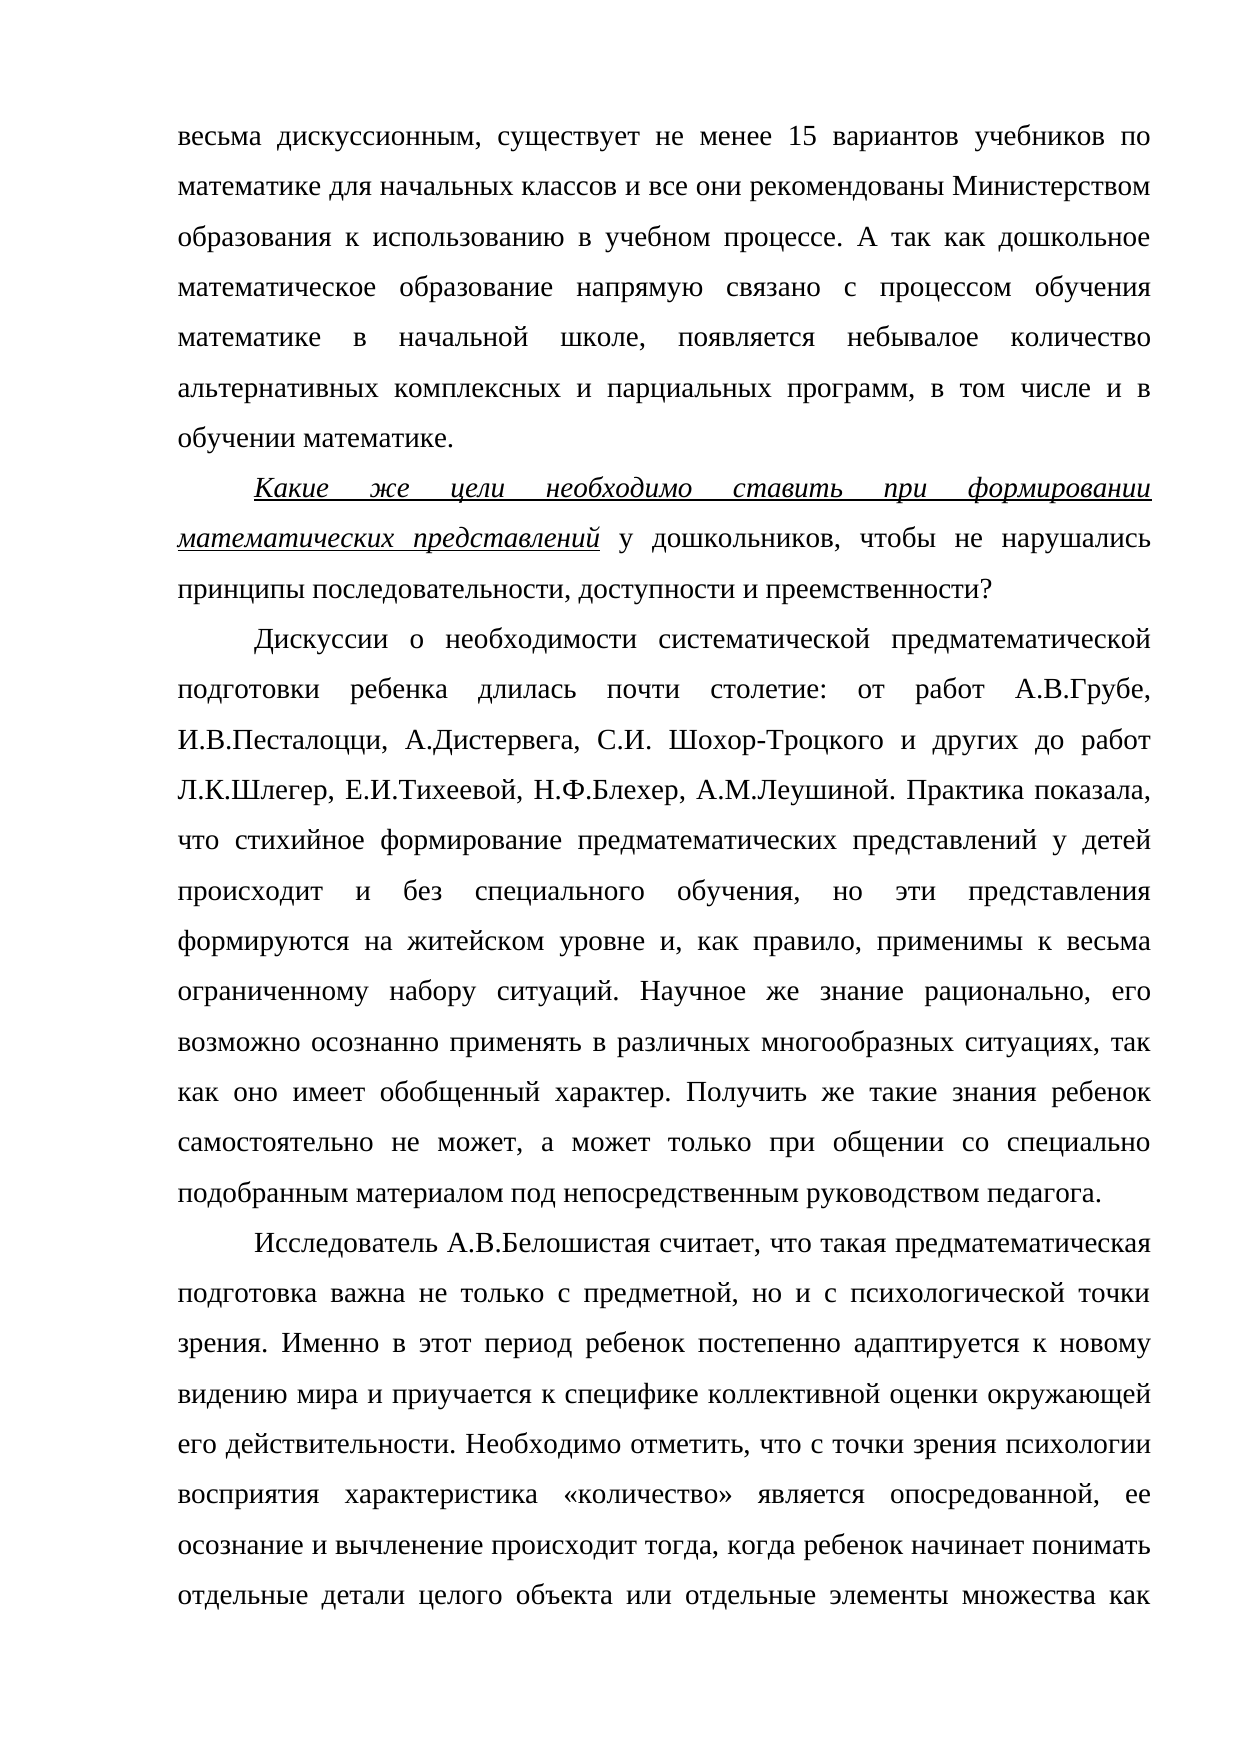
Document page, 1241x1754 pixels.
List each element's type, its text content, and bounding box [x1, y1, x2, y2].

text Какие же цели необходимо ставить при формировании математических представлений у дошкольников, чтобы не нарушались принципы последовательности, доступности и преемственности? [177, 470, 1152, 604]
text Дискуссии о необходимости систематической предматематической подготовки ребенка длилась почти столетие: от работ А.В.Грубе, И.В.Песталоцци, А.Дистервега, С.И. Шохор-Троцкого и других до работ Л.К.Шлегер, Е.И.Тихеевой, Н.Ф.Блехер, А.М.Леушиной. Практика показала, что стихийное формирование предматематических представлений у детей происходит и без специального обучения, но эти представления формируются на житейском уровне и, как правило, применимы к весьма ограниченному набору ситуаций. Научное же знание рационально, его возможно осознанно применять в различных многообразных ситуациях, так как оно имеет обобщенный характер. Получить же такие знания ребенок самостоятельно не может, а может только при общении со специально подобранным материалом под непосредственным руководством педагога. [177, 621, 1152, 1208]
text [177, 1225, 1152, 1611]
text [177, 118, 1152, 453]
